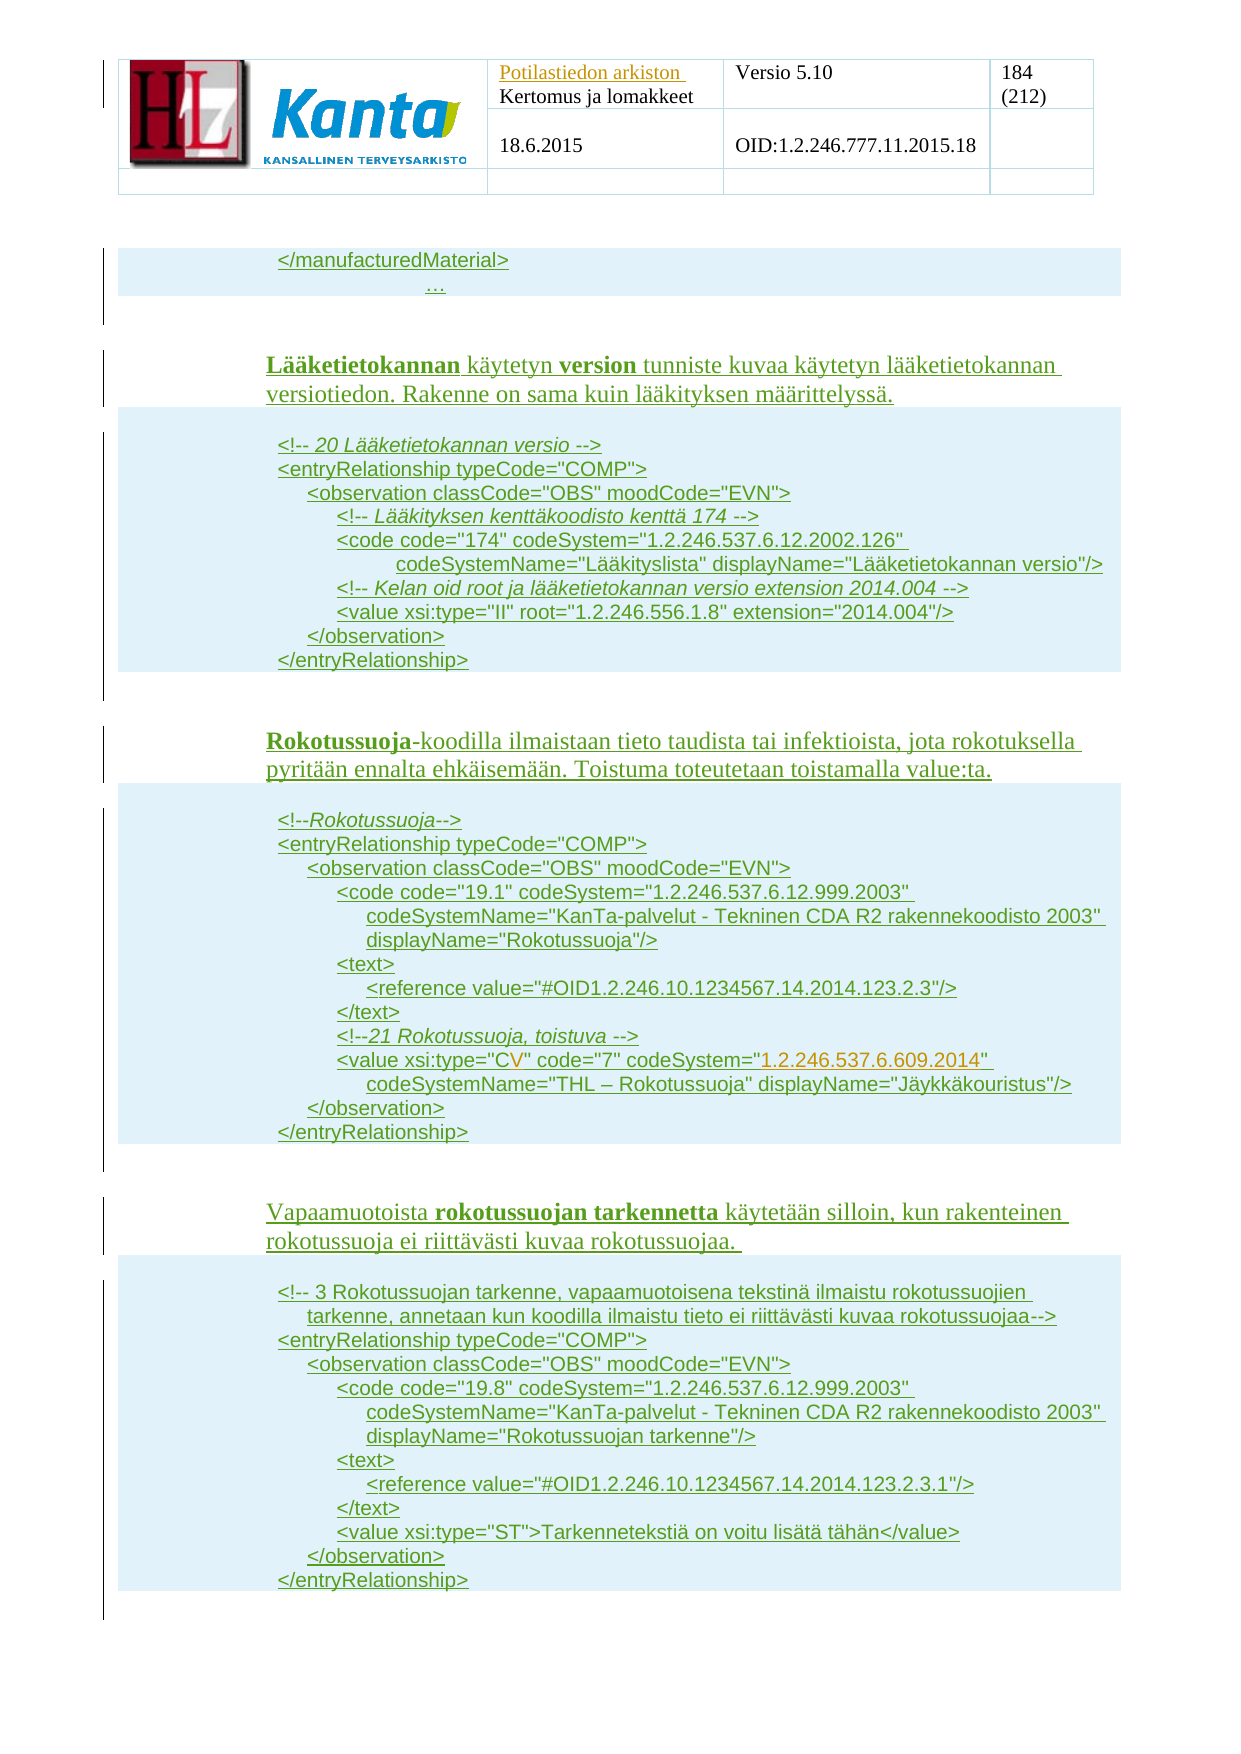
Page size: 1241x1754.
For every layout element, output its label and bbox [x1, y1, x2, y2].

picture [129, 60, 252, 169]
picture [290, 89, 304, 105]
picture [264, 89, 467, 164]
